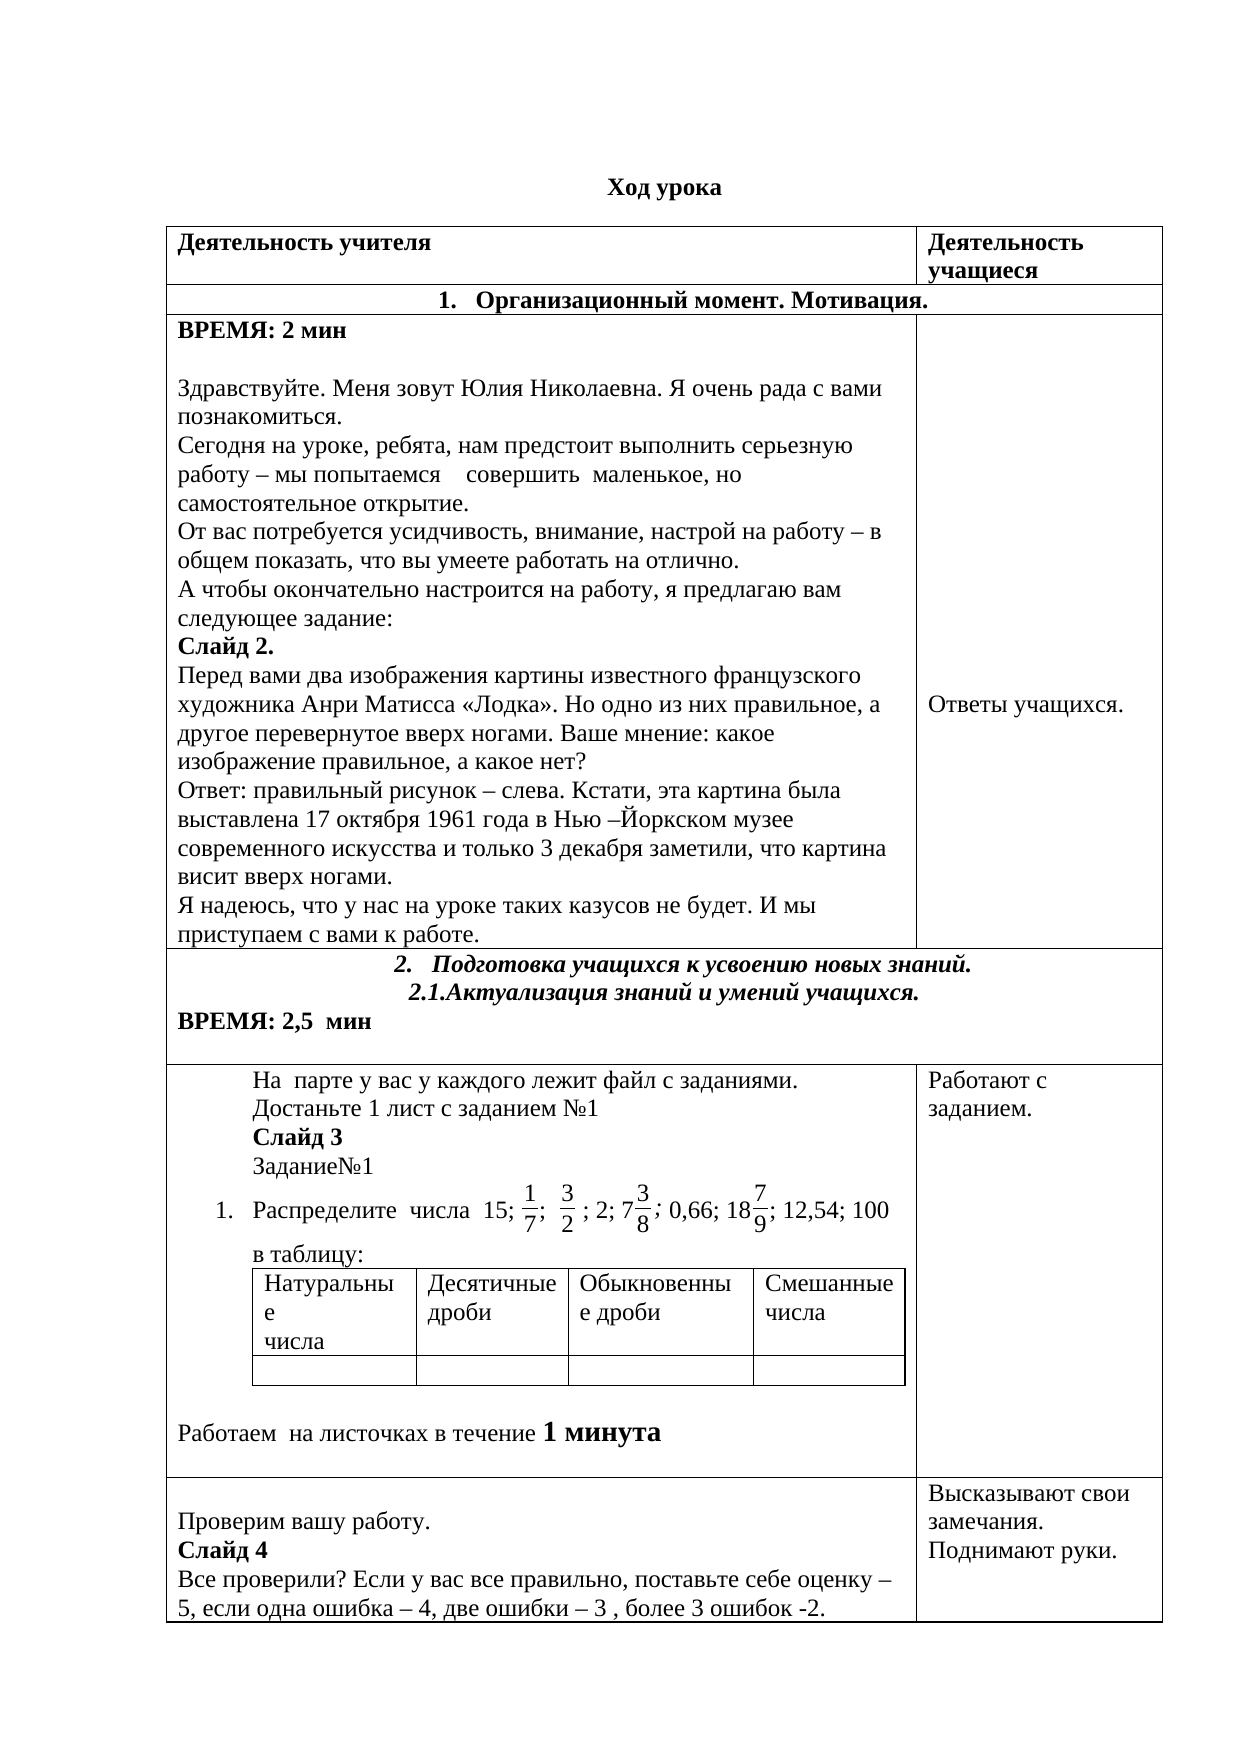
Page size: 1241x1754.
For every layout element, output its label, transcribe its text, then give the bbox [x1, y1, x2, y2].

table_cell Работают с заданием. [917, 1065, 1162, 1477]
text Ход урока [177, 172, 1152, 201]
table_cell ВРЕМЯ: 2 мин Здравствуйте. Меня зовут Юлия Николаевна. Я очень рада с вами познакомиться. Сегодня на уроке, ребята, нам предстоит выполнить серьезную работу – мы попытаемся совершить маленькое, но самостоятельное открытие. От вас потребуется усидчивость, внимание, настрой на работу – в общем показать, что вы умеете работать на отлично. А чтобы окончательно настроится на работу, я предлагаю вам следующее задание: Слайд 2. Перед вами два изображения картины известного французского художника Анри Матисса «Лодка». Но одно из них правильное, а другое перевернутое вверх ногами. Ваше мнение: какое изображение правильное, а какое нет? Ответ: правильный рисунок – слева. Кстати, эта картина была выставлена 17 октября 1961 года в Нью –Йоркском музее современного искусства и только 3 декабря заметили, что картина висит вверх ногами. Я надеюсь, что у нас на уроке таких казусов не будет. И мы приступаем с вами к работе. [167, 315, 916, 948]
table_cell Ответы учащихся. [917, 315, 1162, 948]
table_header Деятельность учащиеся [917, 227, 1162, 284]
table_header Деятельность учителя [167, 227, 916, 284]
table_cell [917, 1478, 1162, 1621]
table_cell На парте у вас у каждого лежит файл с заданиями. Достаньте 1 лист с заданием №1 Слайд 3 Задание№1 Распределите числа 15; ; ; 2; 7 0,66; 18; 12,54; 100 в таблицу: Работаем на листочках в течение 1 минута [167, 1065, 916, 1477]
table_cell Подготовка учащихся к усвоению новых знаний. 2.1.Актуализация знаний и умений учащихся. ВРЕМЯ: 2,5 мин [167, 949, 1162, 1064]
table_cell Организационный момент. Мотивация. [167, 285, 1162, 314]
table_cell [167, 1478, 916, 1621]
